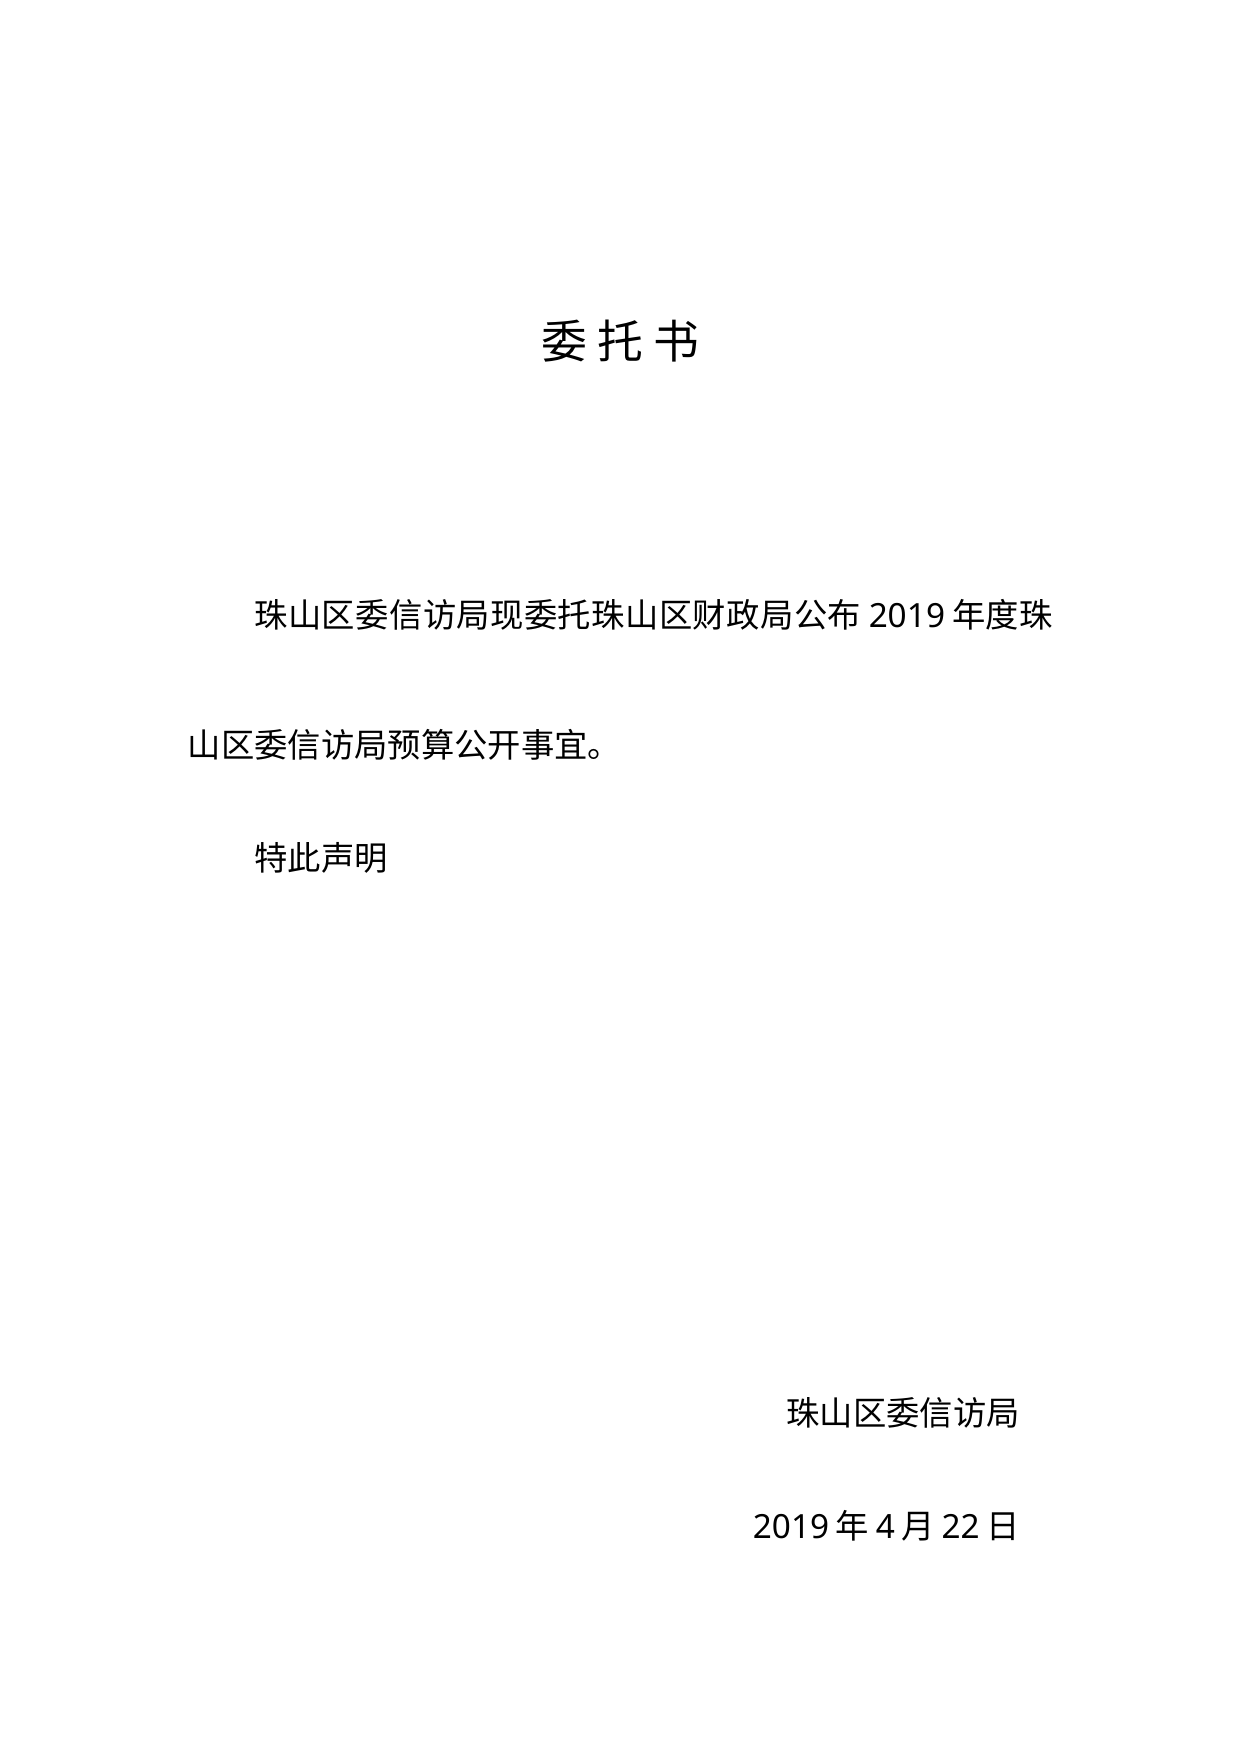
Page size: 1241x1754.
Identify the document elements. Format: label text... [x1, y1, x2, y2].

text 珠山区委信访局 [187, 1379, 1019, 1444]
text 珠山区委信访局现委托珠山区财政局公布2019年度珠山区委信访局预算公开事宜。 [187, 581, 1053, 776]
text 委 托 书 [187, 289, 1053, 387]
text 2019年4月22日 [187, 1492, 1019, 1557]
text 特此声明 [187, 824, 1053, 889]
